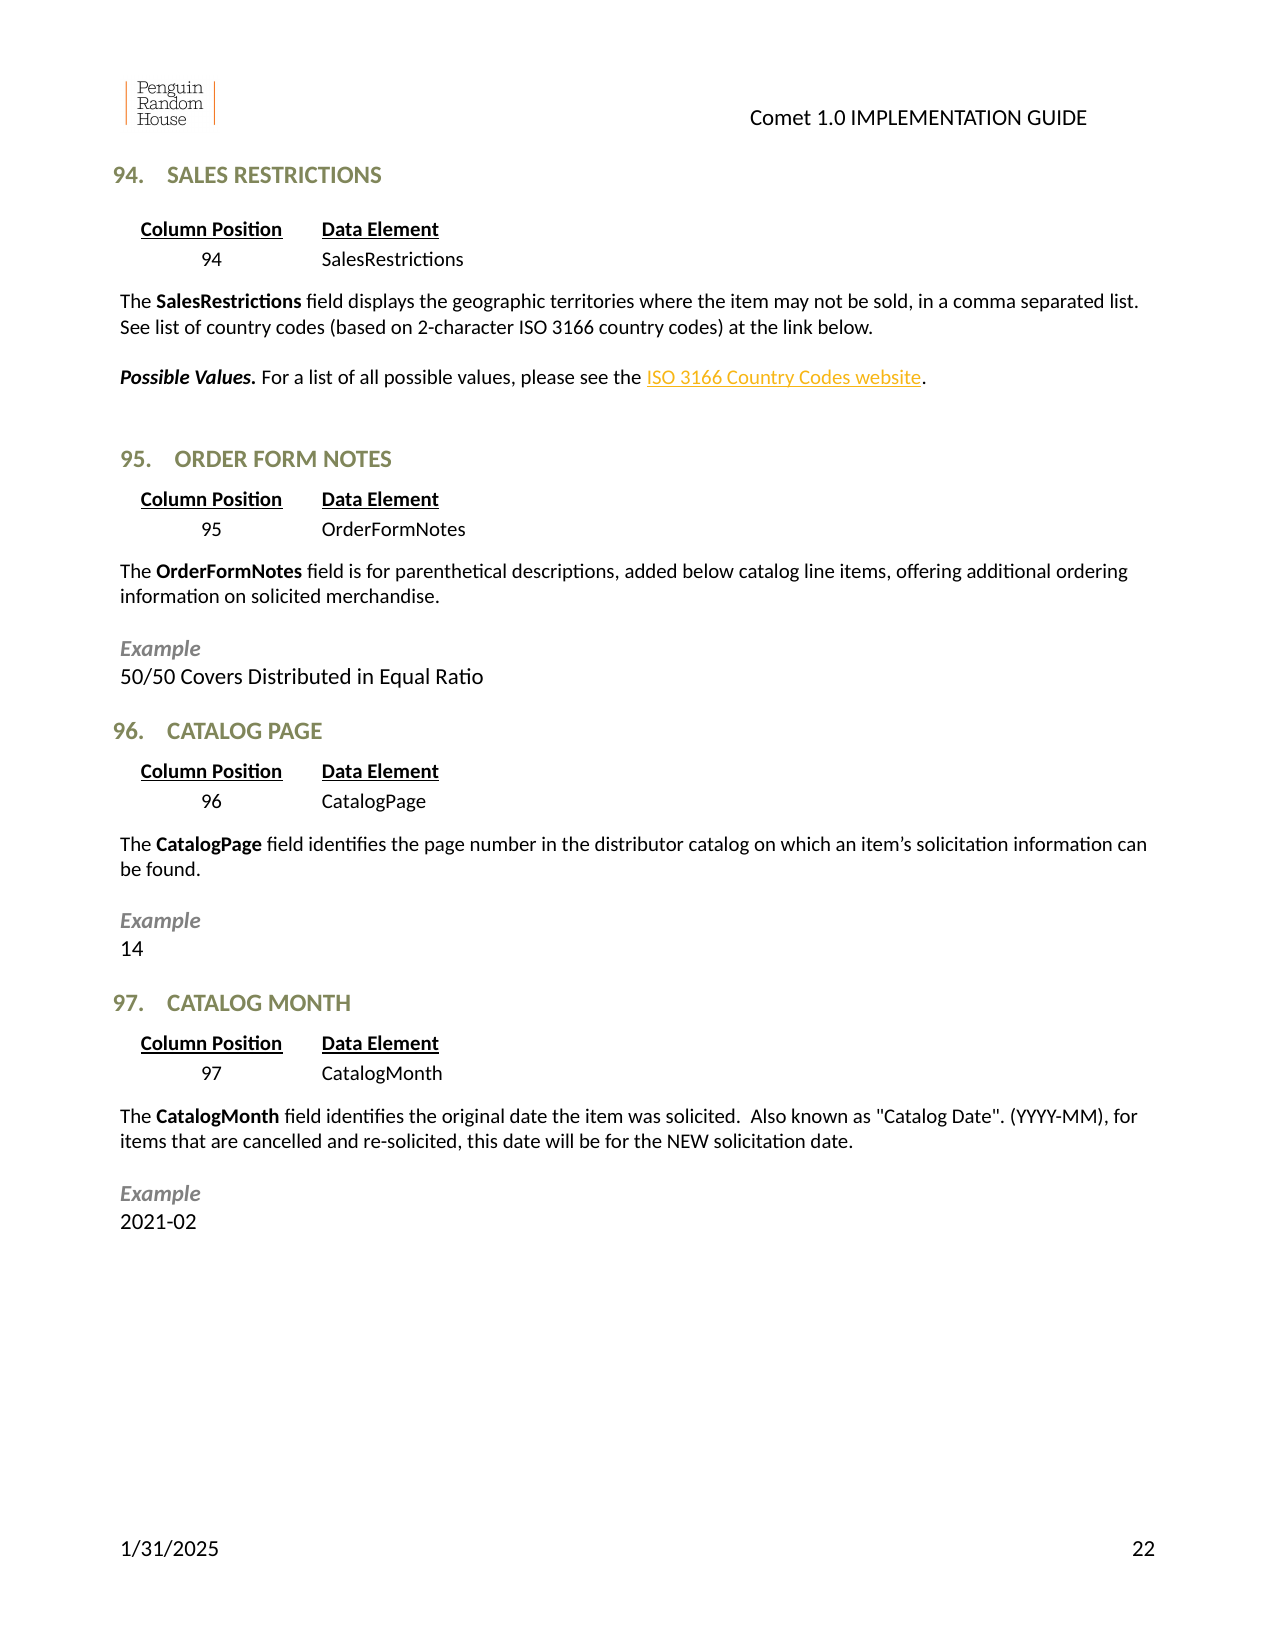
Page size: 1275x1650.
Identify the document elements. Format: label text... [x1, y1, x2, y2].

text The CatalogPage field identifies the page number in the distributor catalog on which an item’s solicitation information can be found. [120, 831, 1155, 882]
table_cell CatalogPage [310, 788, 669, 818]
table_header Data Element [310, 758, 669, 788]
table_cell SalesRestrictions [310, 246, 669, 276]
subtitle 96. Catalog Page [112, 715, 1155, 746]
subtitle 95. Order Form Notes [120, 443, 1155, 473]
text Possible Values. For a list of all possible values, please see the ISO 3166 Country Codes website. [120, 364, 1155, 418]
text The CatalogMonth field identifies the original date the item was solicited. Also known as "Catalog Date". (YYYY-MM), for items that are cancelled and re-solicited, this date will be for the NEW solicitation date. [120, 1103, 1155, 1154]
table_cell CatalogMonth [310, 1061, 669, 1091]
table_cell 97 [113, 1061, 310, 1091]
text The SalesRestrictions field displays the geographic territories where the item may not be sold, in a comma separated list. See list of country codes (based on 2-character ISO 3166 country codes) at the link below. [120, 288, 1155, 339]
subtitle Example [120, 634, 1155, 662]
table_header Column Position [113, 1031, 310, 1061]
table_header Data Element [310, 216, 669, 246]
subtitle 94. Sales Restrictions [112, 159, 1162, 189]
table_cell 95 [113, 516, 310, 546]
subtitle Example [120, 907, 1155, 934]
table_cell 96 [113, 788, 310, 818]
table_header Column Position [113, 758, 310, 788]
table_cell 94 [113, 246, 310, 276]
picture [120, 75, 221, 133]
text 50/50 Covers Distributed in Equal Ratio [120, 662, 1155, 690]
table_header Data Element [310, 1031, 669, 1061]
text The OrderFormNotes field is for parenthetical descriptions, added below catalog line items, offering additional ordering information on solicited merchandise. [120, 558, 1155, 609]
table_header Column Position [113, 216, 310, 246]
text 2021-02 [120, 1207, 1155, 1235]
subtitle Example [120, 1179, 1155, 1207]
table_cell OrderFormNotes [310, 516, 669, 546]
text 14 [120, 934, 1155, 963]
table_header Data Element [310, 486, 669, 516]
table_header Column Position [113, 486, 310, 516]
subtitle 97. Catalog Month [112, 988, 1155, 1018]
